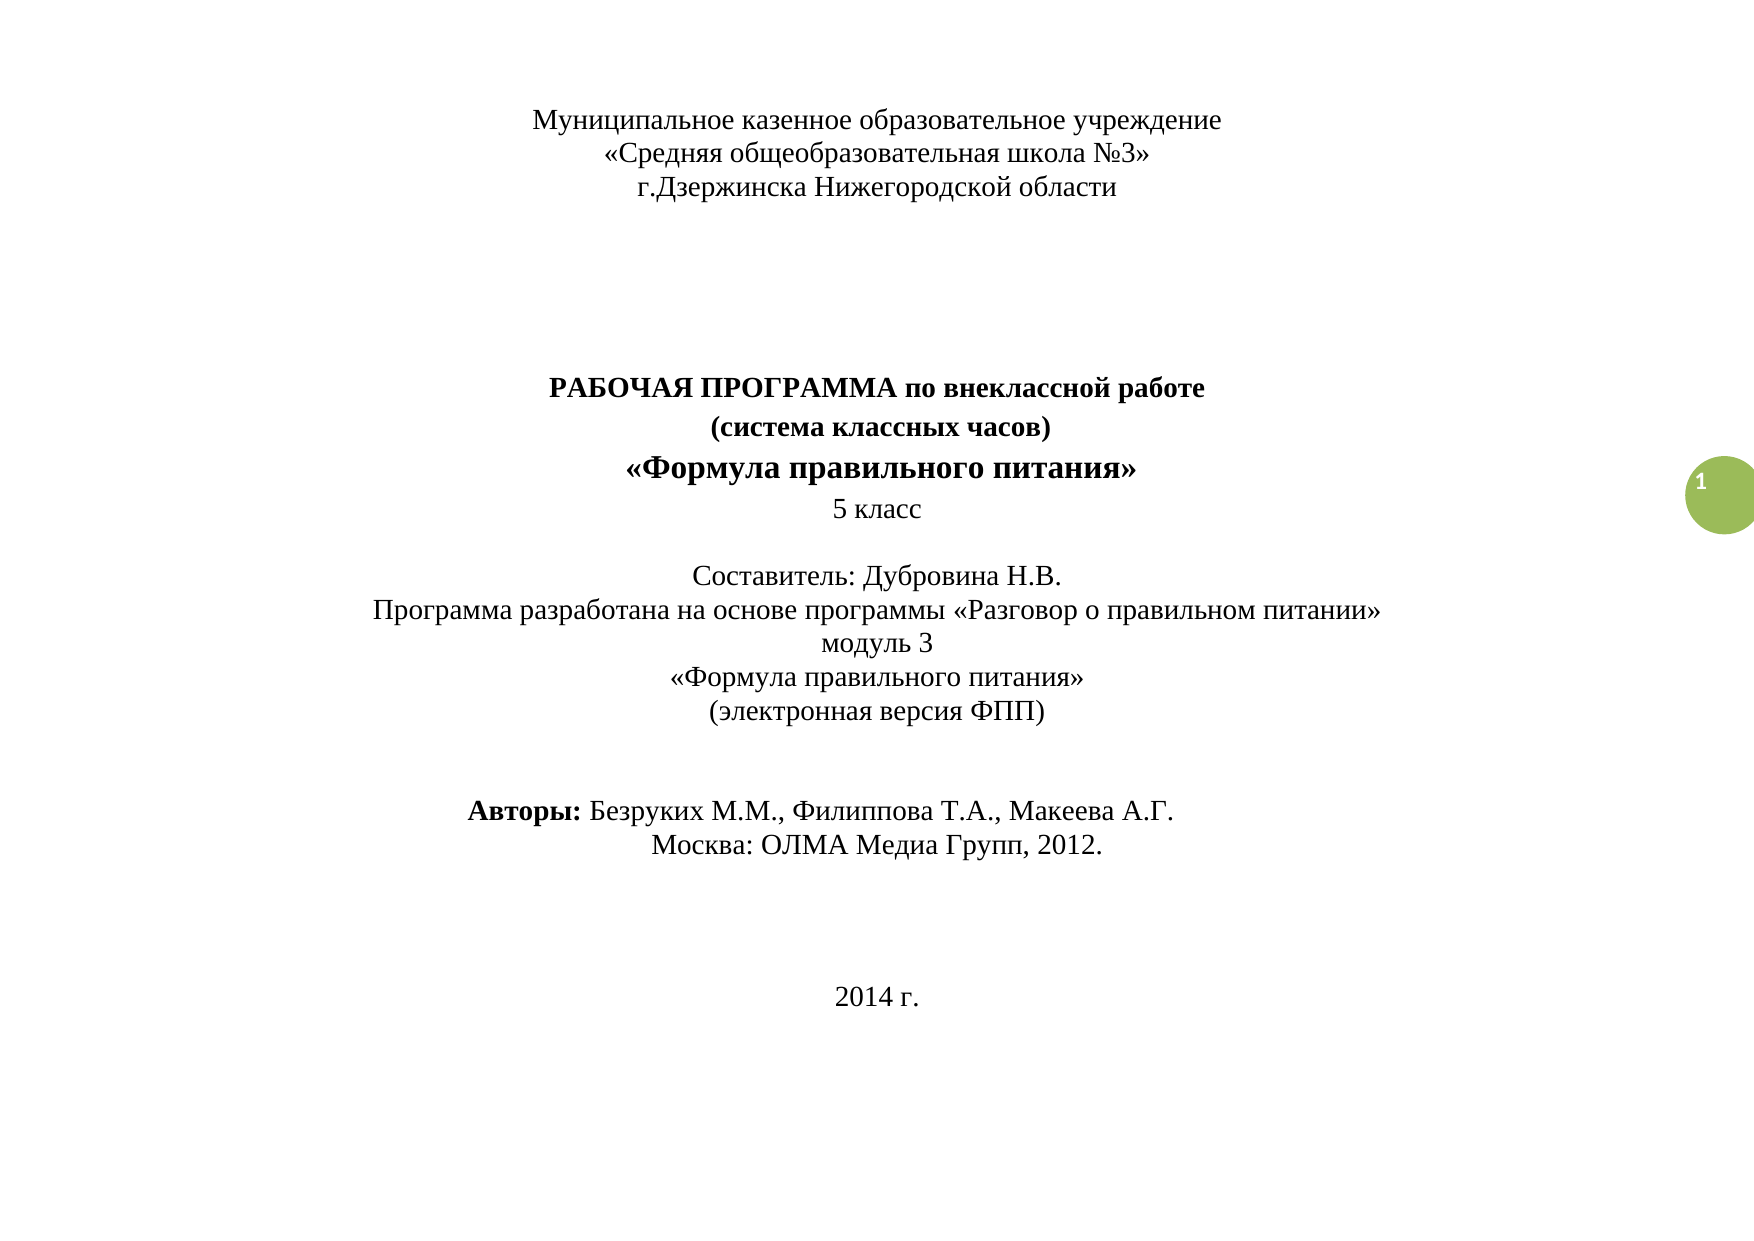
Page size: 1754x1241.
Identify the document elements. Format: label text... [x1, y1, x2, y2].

text Программа разработана на основе программы «Разговор о правильном питании» [59, 592, 1695, 626]
text 5 класс [59, 491, 1695, 525]
text 2014 г. [59, 979, 1695, 1013]
text Муниципальное казенное образовательное учреждение [59, 102, 1695, 135]
text (система классных часов) [59, 409, 1695, 442]
text Москва: ОЛМА Медиа Групп, 2012. [59, 827, 1695, 860]
text (электронная версия ФПП) [59, 693, 1695, 726]
text «Формула правильного питания» [59, 447, 1695, 486]
text «Средняя общеобразовательная школа №3» [59, 135, 1695, 169]
text модуль 3 [59, 626, 1695, 659]
text Авторы: Безруких М.М., Филиппова Т.А., Макеева А.Г. [59, 793, 1695, 827]
text РАБОЧАЯ ПРОГРАММА по внеклассной работе [59, 370, 1695, 404]
text г.Дзержинска Нижегородской области [59, 169, 1695, 202]
text «Формула правильного питания» [59, 659, 1695, 693]
text Составитель: Дубровина Н.В. [59, 558, 1695, 592]
